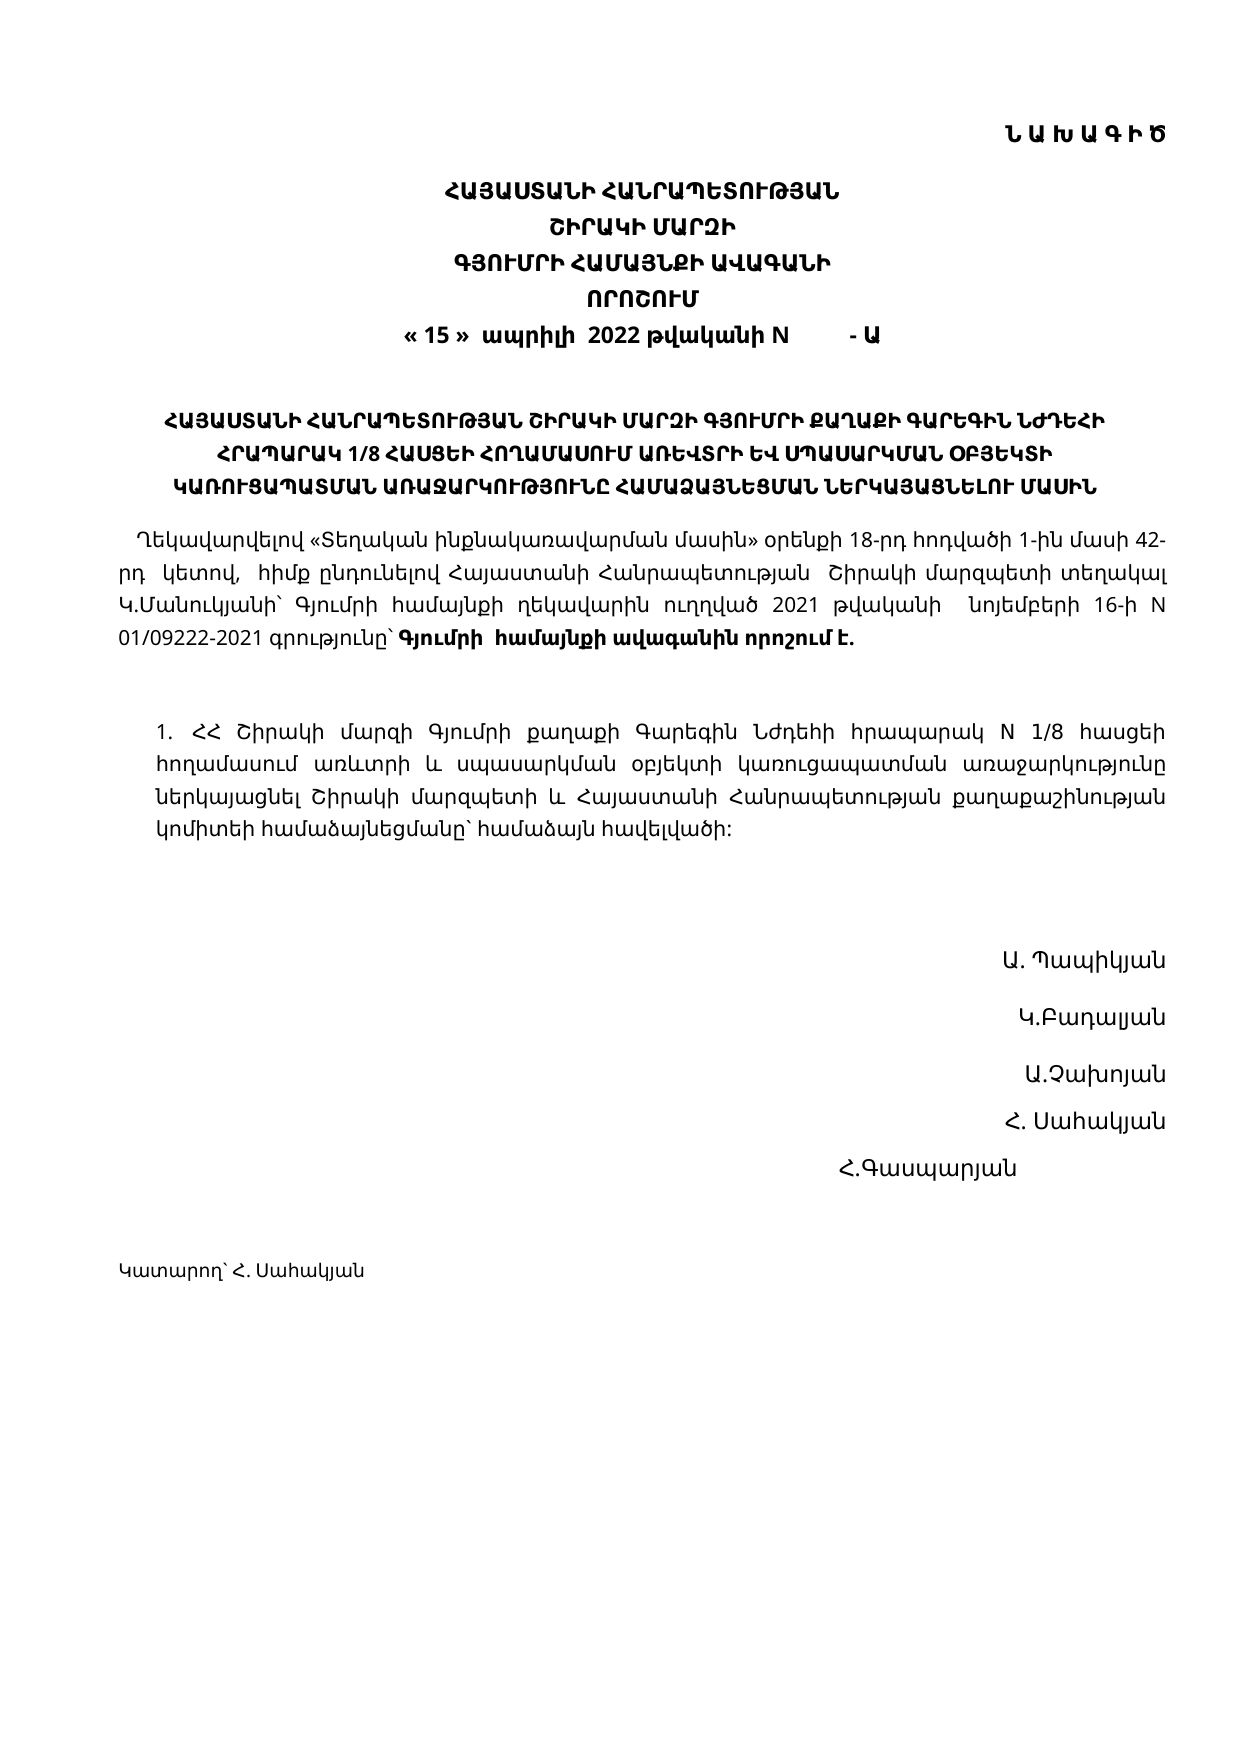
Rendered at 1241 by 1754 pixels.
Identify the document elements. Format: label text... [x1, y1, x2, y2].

text Կատարող` Հ. Սահակյան [118, 1257, 1167, 1283]
text « 15 » ապրիլի 2022 թվականի N - Ա [118, 319, 1167, 350]
text Ղեկավարվելով «Տեղական ինքնակառավարման մասին» օրենքի 18-րդ հոդվածի 1-ին մասի 42-րդ կետով, հիմք ընդունելով Հայաստանի Հանրապետության Շիրակի մարզպետի տեղակալ Կ.Մանուկյանի՝ Գյումրի համայնքի ղեկավարին ուղղված 2021 թվականի նոյեմբերի 16-ի N 01/09222-2021 գրությունը՝ Գյումրի համայնքի ավագանին որոշում է. [118, 525, 1167, 652]
text Հ.Գասպարյան [118, 1151, 1167, 1183]
text Հ. Սահակյան [118, 1104, 1167, 1136]
text ԳՅՈՒՄՐԻ ՀԱՄԱՅՆՔԻ ԱՎԱԳԱՆԻ [118, 247, 1167, 278]
text Ն Ա Խ Ա Գ Ի Ծ [118, 118, 1167, 149]
list ՀՀ Շիրակի մարզի Գյումրի քաղաքի Գարեգին Նժդեհի հրապարակ N 1/8 հասցեի հողամասում առևտրի և սպասարկման օբյեկտի կառուցապատման առաջարկությունը ներկայացնել Շիրակի մարզպետի և Հայաստանի Հանրապետության քաղաքաշինության կոմիտեի համաձայնեցմանը` համաձայն հավելվածի: [156, 717, 1167, 843]
text Ա. Պապիկյան [156, 944, 1167, 975]
text ՀԱՅԱՍՏԱՆԻ ՀԱՆՐԱՊԵՏՈՒԹՅԱՆ [118, 175, 1167, 206]
text Կ.Բադալյան [156, 1001, 1167, 1032]
text ՈՐՈՇՈՒՄ [118, 283, 1167, 314]
text ՀԱՅԱՍՏԱՆԻ ՀԱՆՐԱՊԵՏՈՒԹՅԱՆ ՇԻՐԱԿԻ ՄԱՐԶԻ ԳՅՈՒՄՐԻ ՔԱՂԱՔԻ ԳԱՐԵԳԻՆ ՆԺԴԵՀԻ ՀՐԱՊԱՐԱԿ 1/8 ՀԱՍՑԵԻ ՀՈՂԱՄԱՍՈՒՄ ԱՌԵՎՏՐԻ ԵՎ ՍՊԱՍԱՐԿՄԱՆ ՕԲՅԵԿՏԻ ԿԱՌՈՒՑԱՊԱՏՄԱՆ ԱՌԱՋԱՐԿՈՒԹՅՈՒՆԸ ՀԱՄԱՁԱՅՆԵՑՄԱՆ ՆԵՐԿԱՅԱՑՆԵԼՈՒ ՄԱՍԻՆ [133, 407, 1137, 500]
text ՇԻՐԱԿԻ ՄԱՐԶԻ [118, 211, 1167, 242]
text Ա.Չախոյան [118, 1058, 1167, 1089]
